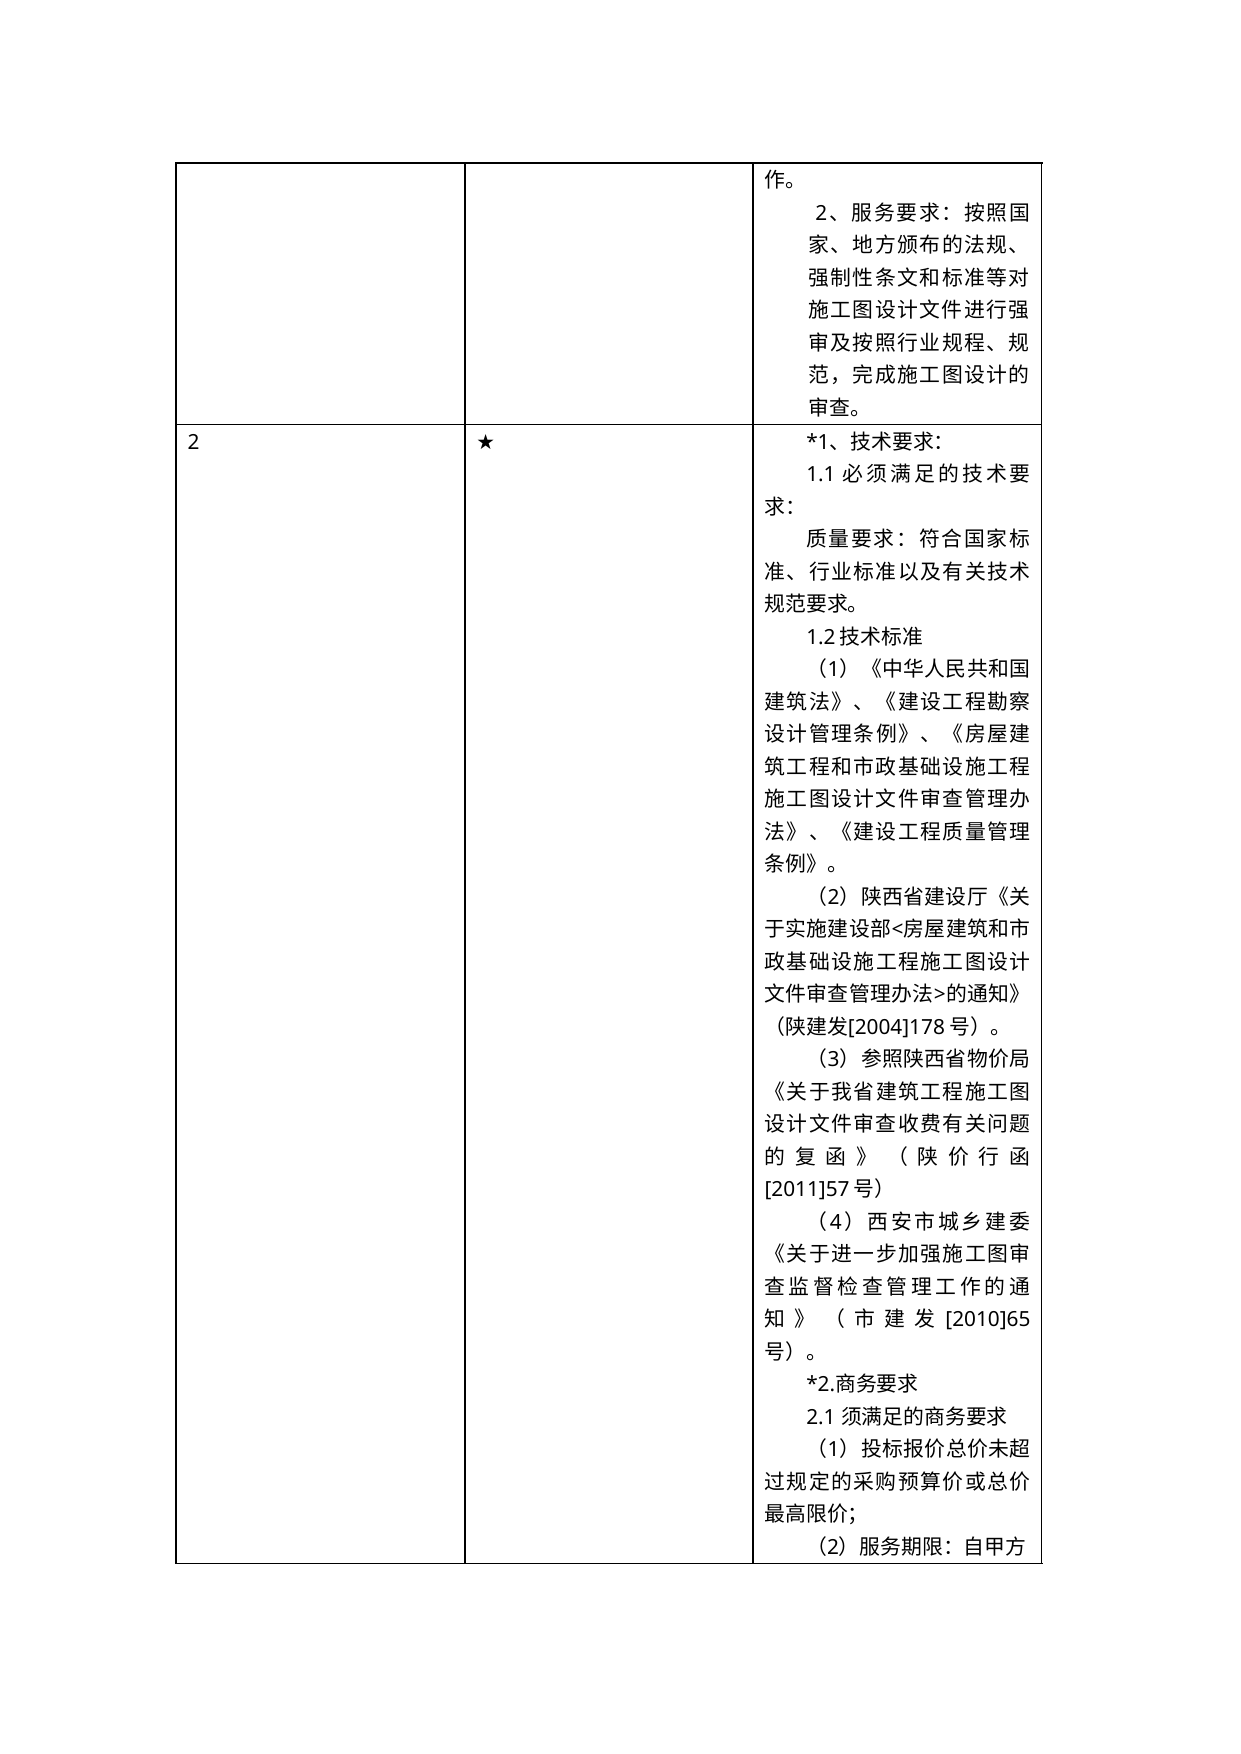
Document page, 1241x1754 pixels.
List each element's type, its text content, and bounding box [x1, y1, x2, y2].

table_cell [466, 164, 752, 423]
table_cell 2 [177, 425, 464, 1563]
table_cell 1 [177, 164, 464, 423]
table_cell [754, 164, 1041, 423]
table_cell ★ [466, 425, 752, 1563]
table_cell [754, 425, 1041, 1563]
